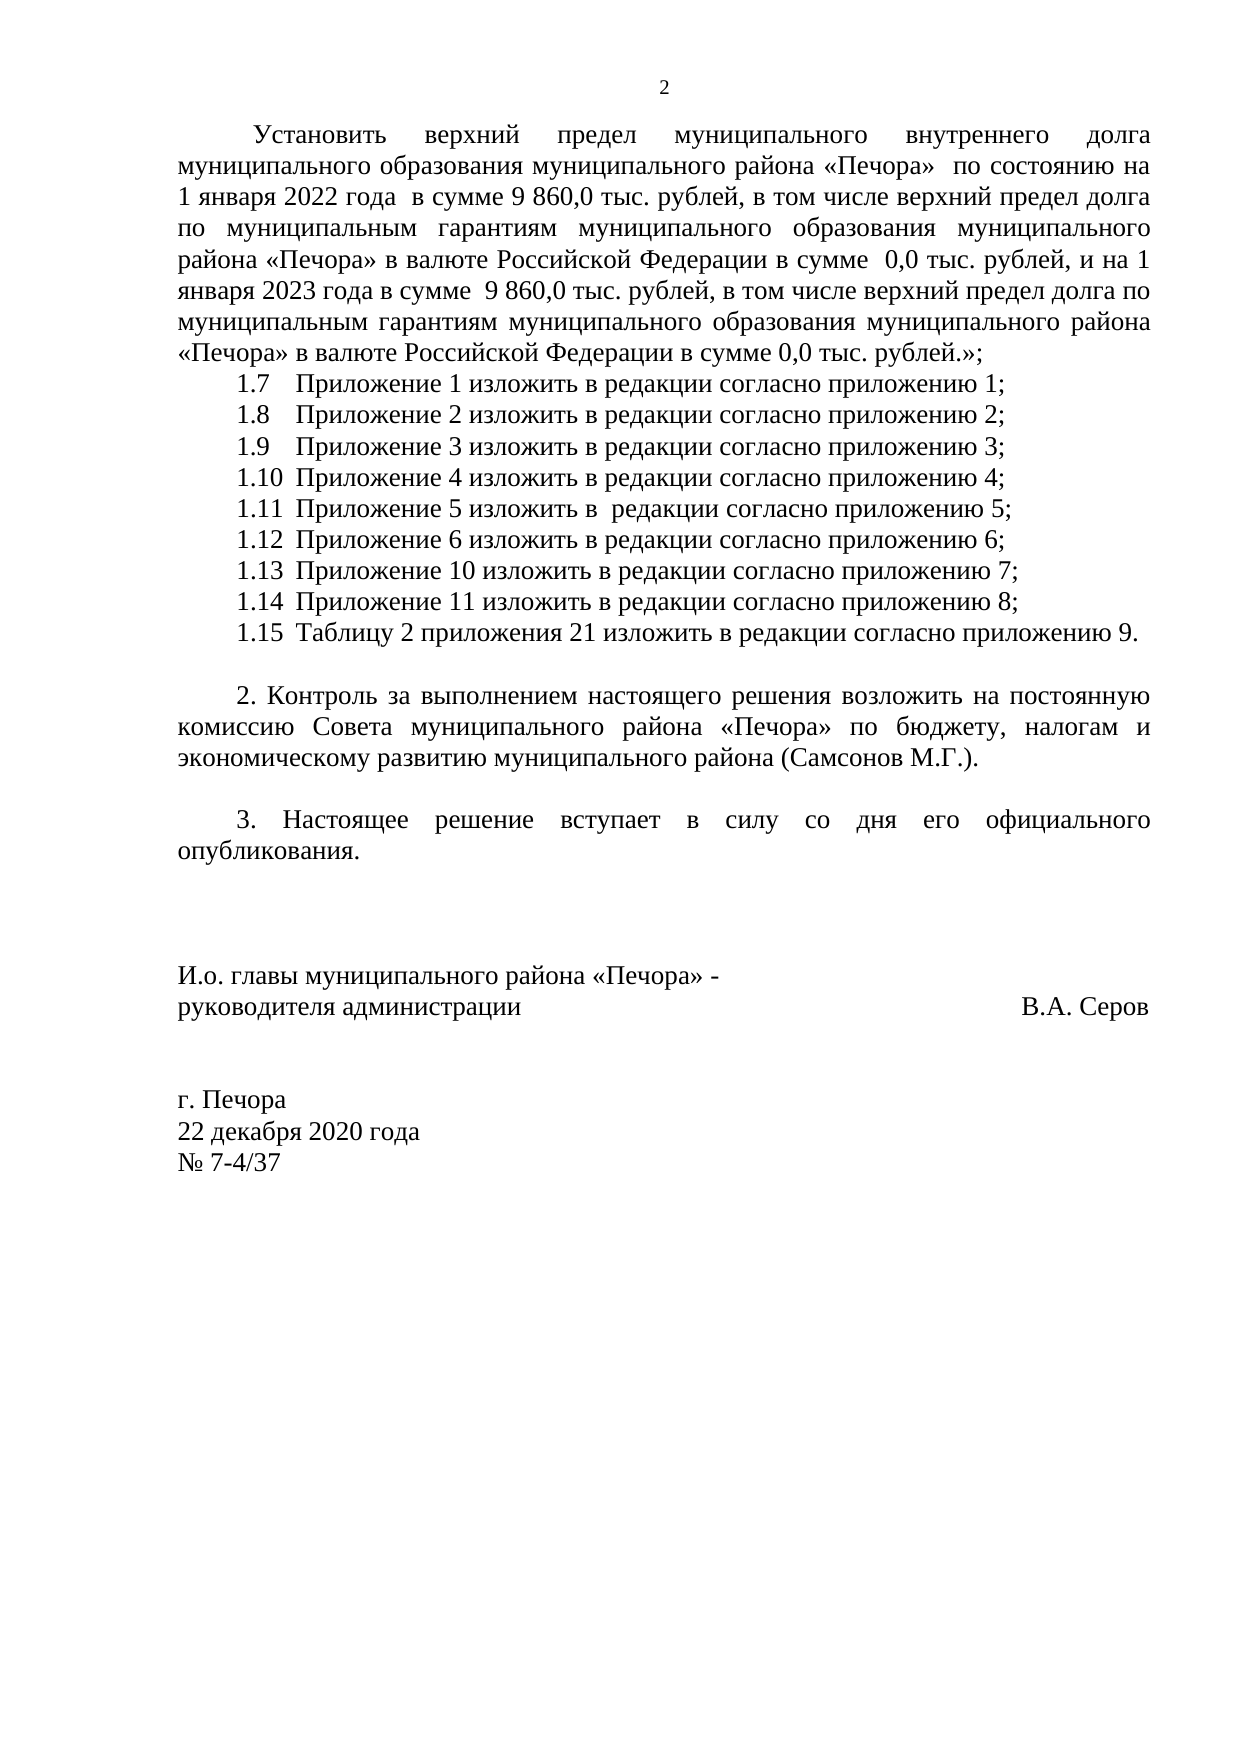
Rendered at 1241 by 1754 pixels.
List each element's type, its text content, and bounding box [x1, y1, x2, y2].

text И.о. главы муниципального района «Печора» - [177, 959, 1152, 990]
list Приложение 11 изложить в редакции согласно приложению 8; [236, 585, 1152, 616]
list Приложение 4 изложить в редакции согласно приложению 4; [177, 461, 1152, 492]
text № 7-4/37 [177, 1146, 1152, 1177]
list Приложение 6 изложить в редакции согласно приложению 6; [236, 523, 1152, 554]
list Приложение 3 изложить в редакции согласно приложению 3; [177, 429, 1152, 461]
text 3. Настоящее решение вступает в силу со дня его официального опубликования. [177, 803, 1152, 866]
text 22 декабря 2020 года [177, 1115, 1152, 1146]
text 2. Контроль за выполнением настоящего решения возложить на постоянную комиссию Совета муниципального района «Печора» по бюджету, налогам и экономическому развитию муниципального района (Самсонов М.Г.). [177, 679, 1152, 772]
list Приложение 5 изложить в редакции согласно приложению 5; [236, 492, 1152, 523]
list Приложение 10 изложить в редакции согласно приложению 7; [236, 554, 1152, 585]
text Установить верхний предел муниципального внутреннего долга муниципального образования муниципального района «Печора» по состоянию на 1 января 2022 года в сумме 9 860,0 тыс. рублей, в том числе верхний предел долга по муниципальным гарантиям муниципального образования муниципального района «Печора» в валюте Российской Федерации в сумме 0,0 тыс. рублей, и на 1 января 2023 года в сумме 9 860,0 тыс. рублей, в том числе верхний предел долга по муниципальным гарантиям муниципального образования муниципального района «Печора» в валюте Российской Федерации в сумме 0,0 тыс. рублей.»; [177, 118, 1152, 367]
text г. Печора [177, 1084, 1152, 1115]
list Приложение 1 изложить в редакции согласно приложению 1; [177, 367, 1152, 398]
text руководителя администрации В.А. Серов [177, 990, 1152, 1021]
list Приложение 2 изложить в редакции согласно приложению 2; [177, 398, 1152, 429]
list Таблицу 2 приложения 21 изложить в редакции согласно приложению 9. [177, 616, 1152, 648]
